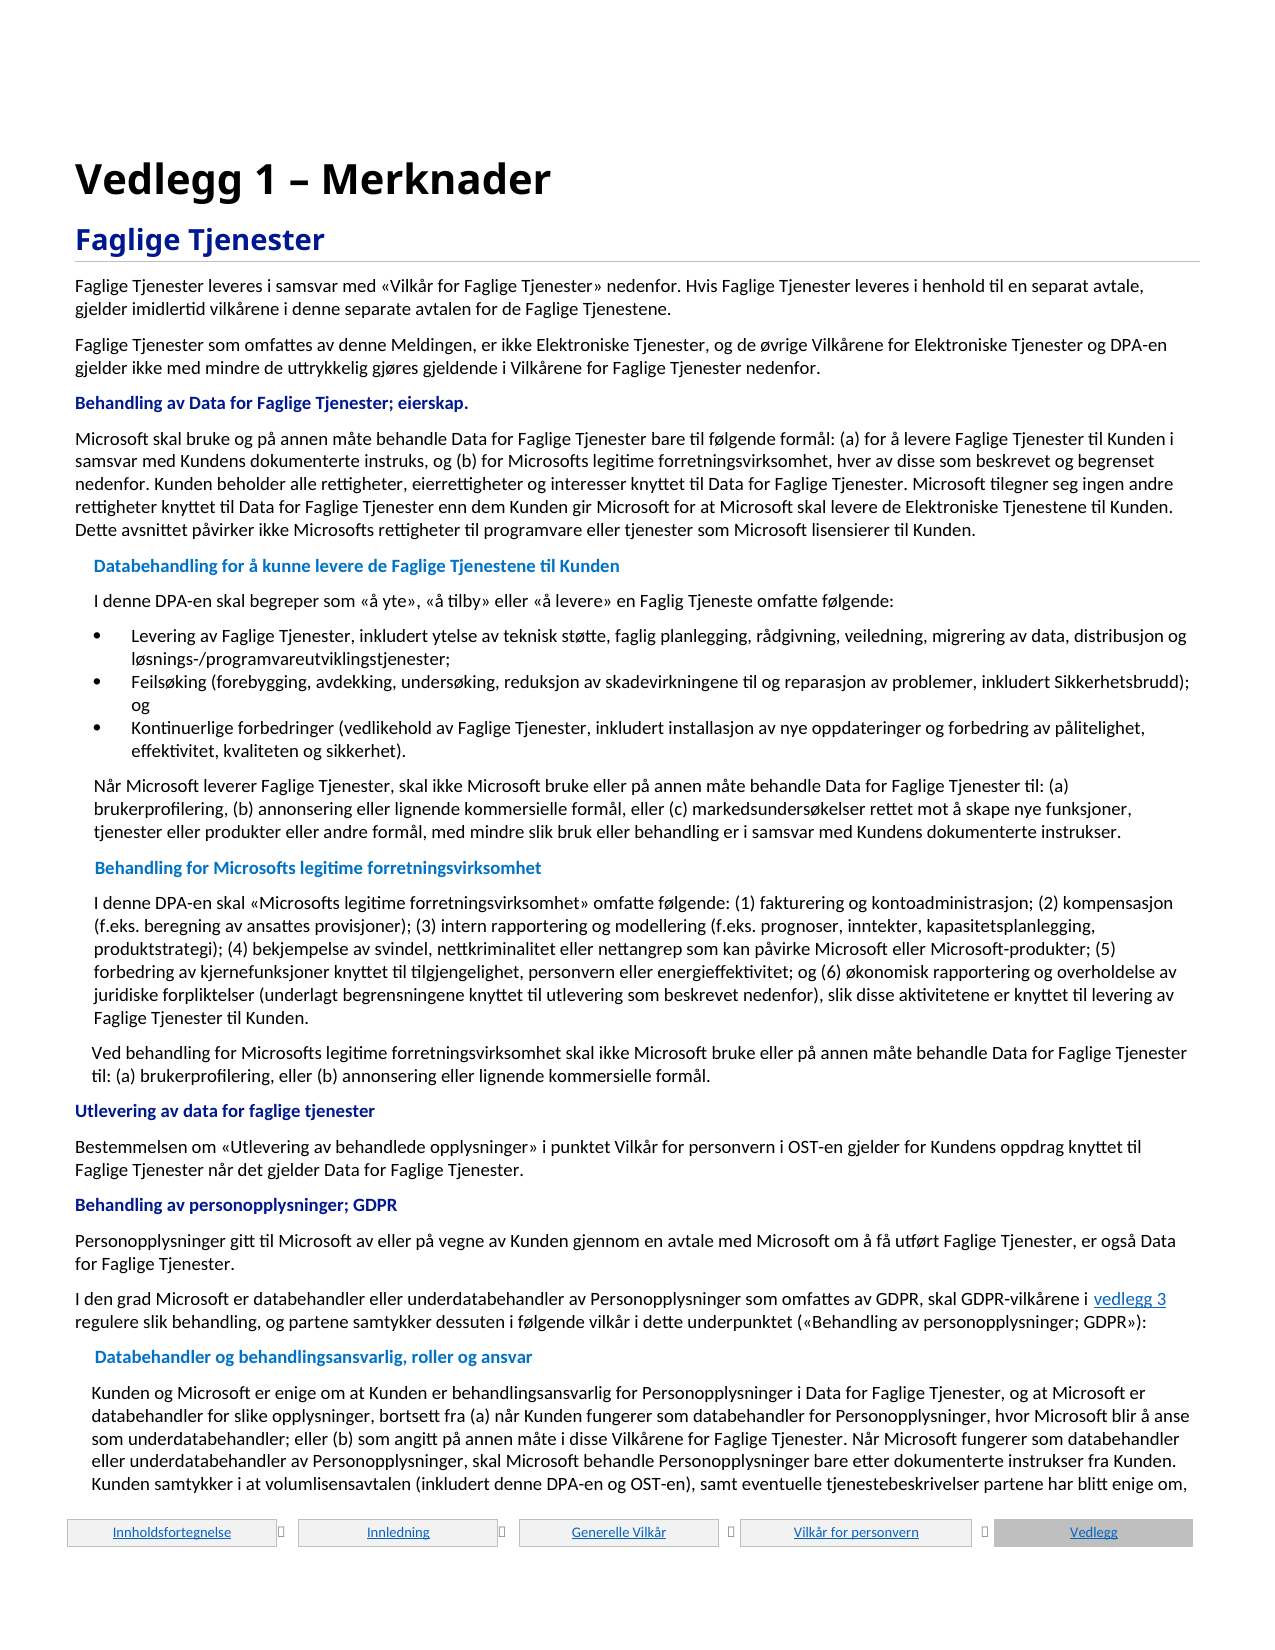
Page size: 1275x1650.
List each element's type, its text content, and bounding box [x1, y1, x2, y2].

list I den grad Microsoft er databehandler eller underdatabehandler av Personopplysninger som omfattes av GDPR, skal GDPR-vilkårene i vedlegg 3 regulere slik behandling, og partene samtykker dessuten i følgende vilkår i dette underpunktet («Behandling av personopplysninger; GDPR»): [75, 1287, 1200, 1333]
list Når Microsoft leverer Faglige Tjenester, skal ikke Microsoft bruke eller på annen måte behandle Data for Faglige Tjenester til: (a) brukerprofilering, (b) annonsering eller lignende kommersielle formål, eller (c) markedsundersøkelser rettet mot å skape nye funksjoner, tjenester eller produkter eller andre formål, med mindre slik bruk eller behandling er i samsvar med Kundens dokumenterte instrukser. [94, 774, 1200, 843]
list Microsoft skal bruke og på annen måte behandle Data for Faglige Tjenester bare til følgende formål: (a) for å levere Faglige Tjenester til Kunden i samsvar med Kundens dokumenterte instruks, og (b) for Microsofts legitime forretningsvirksomhet, hver av disse som beskrevet og begrenset nedenfor. Kunden beholder alle rettigheter, eierrettigheter og interesser knyttet til Data for Faglige Tjenester. Microsoft tilegner seg ingen andre rettigheter knyttet til Data for Faglige Tjenester enn dem Kunden gir Microsoft for at Microsoft skal levere de Elektroniske Tjenestene til Kunden. Dette avsnittet påvirker ikke Microsofts rettigheter til programvare eller tjenester som Microsoft lisensierer til Kunden. [75, 427, 1200, 541]
list Faglige Tjenester leveres i samsvar med «Vilkår for Faglige Tjenester» nedenfor. Hvis Faglige Tjenester leveres i henhold til en separat avtale, gjelder imidlertid vilkårene i denne separate avtalen for de Faglige Tjenestene. [75, 274, 1200, 320]
list I denne DPA-en skal begreper som «å yte», «å tilby» eller «å levere» en Faglig Tjeneste omfatte følgende: [94, 589, 1200, 612]
list I denne DPA-en skal «Microsofts legitime forretningsvirksomhet» omfatte følgende: (1) fakturering og kontoadministrasjon; (2) kompensasjon (f.eks. beregning av ansattes provisjoner); (3) intern rapportering og modellering (f.eks. prognoser, inntekter, kapasitetsplanlegging, produktstrategi); (4) bekjempelse av svindel, nettkriminalitet eller nettangrep som kan påvirke Microsoft eller Microsoft-produkter; (5) forbedring av kjernefunksjoner knyttet til tilgjengelighet, personvern eller energieffektivitet; og (6) økonomisk rapportering og overholdelse av juridiske forpliktelser (underlagt begrensningene knyttet til utlevering som beskrevet nedenfor), slik disse aktivitetene er knyttet til levering av Faglige Tjenester til Kunden. [94, 891, 1200, 1029]
list Utlevering av data for faglige tjenester [75, 1099, 1200, 1122]
list Levering av Faglige Tjenester, inkludert ytelse av teknisk støtte, faglig planlegging, rådgivning, veiledning, migrering av data, distribusjon og løsnings-/programvareutviklingstjenester; [94, 624, 1200, 670]
list Behandling for Microsofts legitime forretningsvirksomhet [94, 856, 1200, 879]
list Behandling av personopplysninger; GDPR [75, 1193, 1200, 1216]
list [91, 1381, 1200, 1495]
list Personopplysninger gitt til Microsoft av eller på vegne av Kunden gjennom en avtale med Microsoft om å få utført Faglige Tjenester, er også Data for Faglige Tjenester. [75, 1229, 1200, 1274]
list Databehandling for å kunne levere de Faglige Tjenestene til Kunden [94, 554, 1200, 577]
list Behandling av Data for Faglige Tjenester; eierskap. [75, 391, 1200, 414]
list Databehandler og behandlingsansvarlig, roller og ansvar [94, 1345, 1200, 1368]
list Feilsøking (forebygging, avdekking, undersøking, reduksjon av skadevirkningene til og reparasjon av problemer, inkludert Sikkerhetsbrudd); og [94, 670, 1200, 716]
list Ved behandling for Microsofts legitime forretningsvirksomhet skal ikke Microsoft bruke eller på annen måte behandle Data for Faglige Tjenester til: (a) brukerprofilering, eller (b) annonsering eller lignende kommersielle formål. [91, 1041, 1200, 1087]
list Bestemmelsen om «Utlevering av behandlede opplysninger» i punktet Vilkår for personvern i OST-en gjelder for Kundens oppdrag knyttet til Faglige Tjenester når det gjelder Data for Faglige Tjenester. [75, 1135, 1200, 1181]
list Kontinuerlige forbedringer (vedlikehold av Faglige Tjenester, inkludert installasjon av nye oppdateringer og forbedring av pålitelighet, effektivitet, kvaliteten og sikkerhet). [94, 716, 1200, 762]
list Faglige Tjenester som omfattes av denne Meldingen, er ikke Elektroniske Tjenester, og de øvrige Vilkårene for Elektroniske Tjenester og DPA-en gjelder ikke med mindre de uttrykkelig gjøres gjeldende i Vilkårene for Faglige Tjenester nedenfor. [75, 333, 1200, 379]
subtitle Vedlegg 1 – Merknader [75, 150, 1200, 207]
subtitle Faglige Tjenester [75, 219, 1200, 261]
